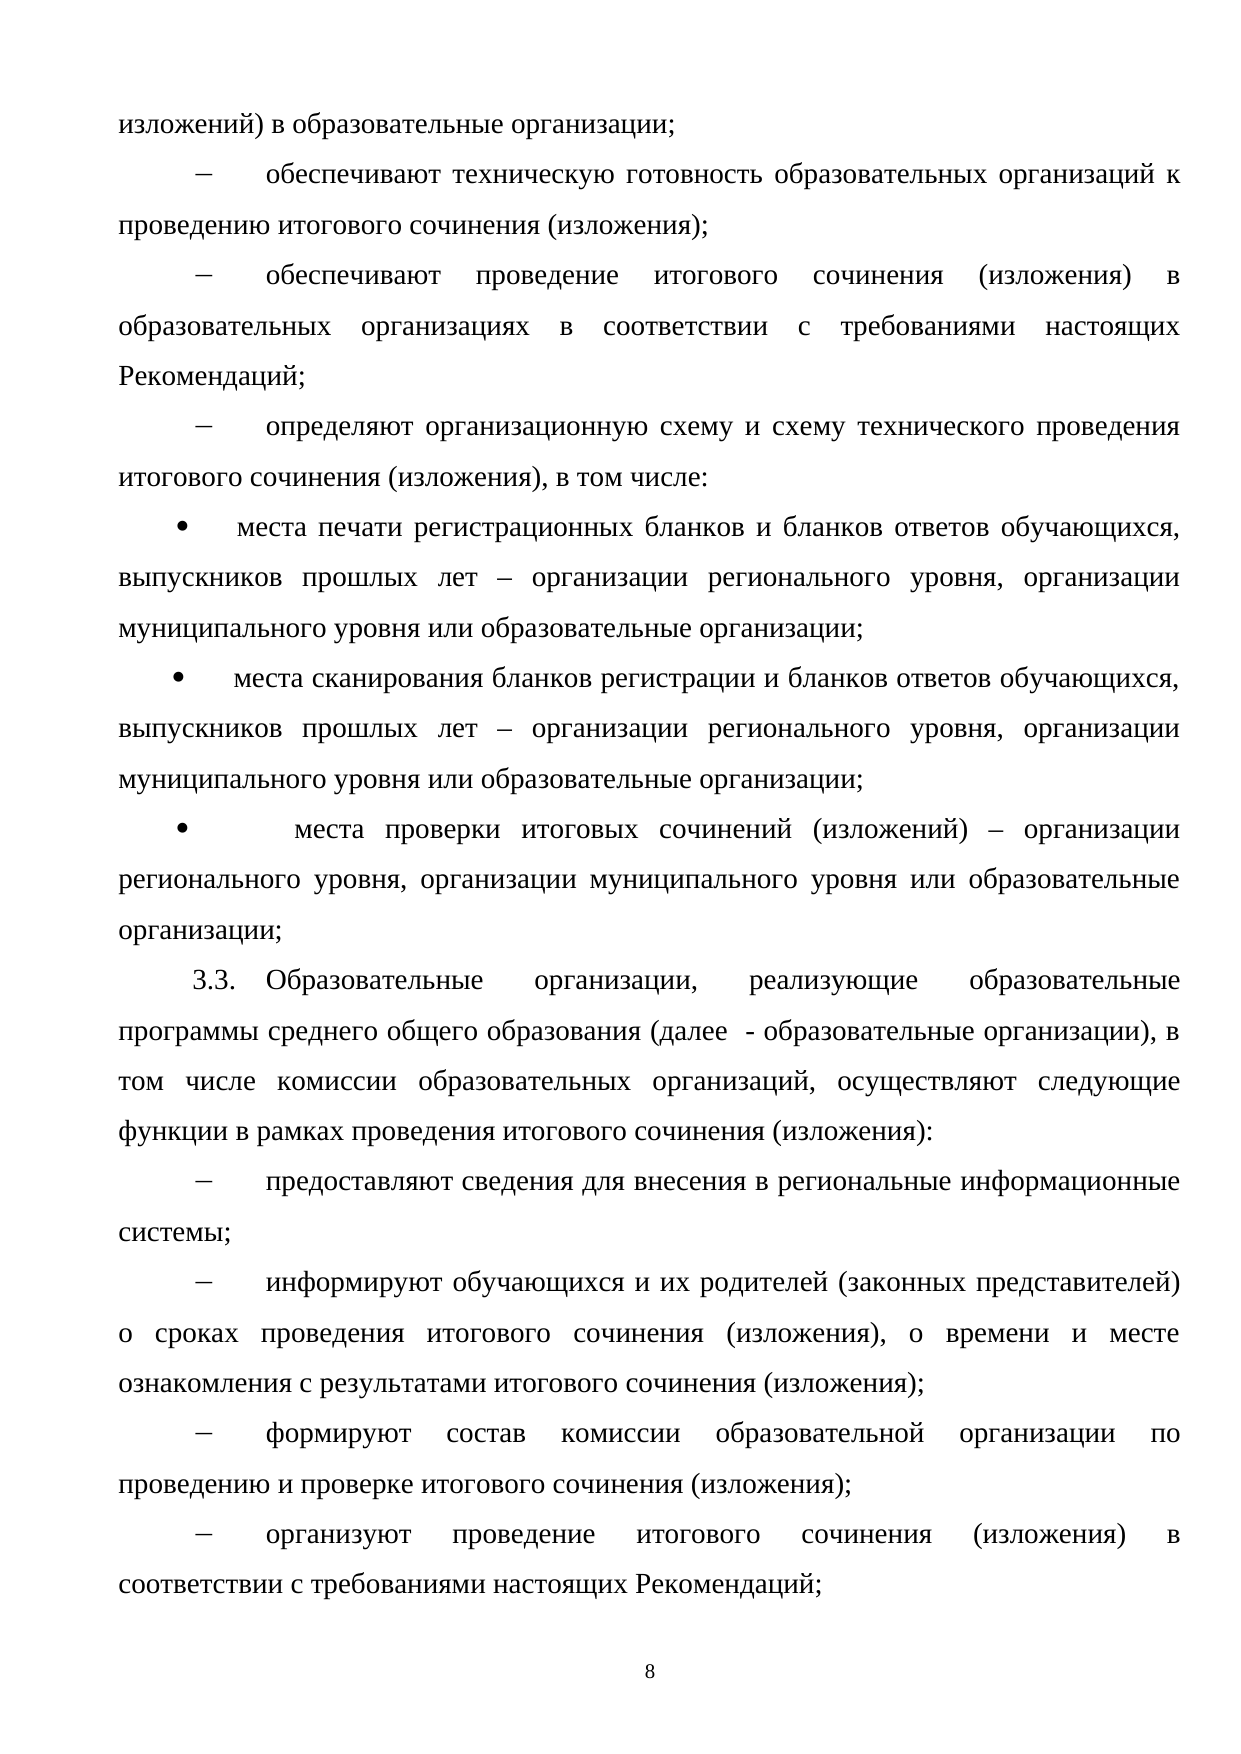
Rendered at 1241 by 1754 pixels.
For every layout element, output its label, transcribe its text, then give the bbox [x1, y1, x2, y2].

list места проверки итоговых сочинений (изложений) – организации регионального уровня, организации муниципального уровня или образовательные организации; [118, 811, 1181, 946]
list Образовательные организации, реализующие образовательные программы среднего общего образования (далее - образовательные организации), в том числе комиссии образовательных организаций, осуществляют следующие функции в рамках проведения итогового сочинения (изложения): [118, 962, 1181, 1147]
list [118, 106, 1181, 140]
list места сканирования бланков регистрации и бланков ответов обучающихся, выпускников прошлых лет – организации регионального уровня, организации муниципального уровня или образовательные организации; [118, 660, 1181, 794]
list информируют обучающихся и их родителей (законных представителей) о сроках проведения итогового сочинения (изложения), о времени и месте ознакомления с результатами итогового сочинения (изложения); [118, 1264, 1181, 1398]
list организуют проведение итогового сочинения (изложения) в соответствии с требованиями настоящих Рекомендаций; [118, 1516, 1181, 1600]
list определяют организационную схему и схему технического проведения итогового сочинения (изложения), в том числе: [118, 408, 1181, 492]
list формируют состав комиссии образовательной организации по проведению и проверке итогового сочинения (изложения); [118, 1415, 1181, 1499]
list обеспечивают проведение итогового сочинения (изложения) в образовательных организациях в соответствии с требованиями настоящих Рекомендаций; [118, 257, 1181, 392]
list места печати регистрационных бланков и бланков ответов обучающихся, выпускников прошлых лет – организации регионального уровня, организации муниципального уровня или образовательные организации; [118, 509, 1181, 643]
list предоставляют сведения для внесения в региональные информационные системы; [118, 1163, 1181, 1247]
list обеспечивают техническую готовность образовательных организаций к проведению итогового сочинения (изложения); [118, 157, 1181, 241]
